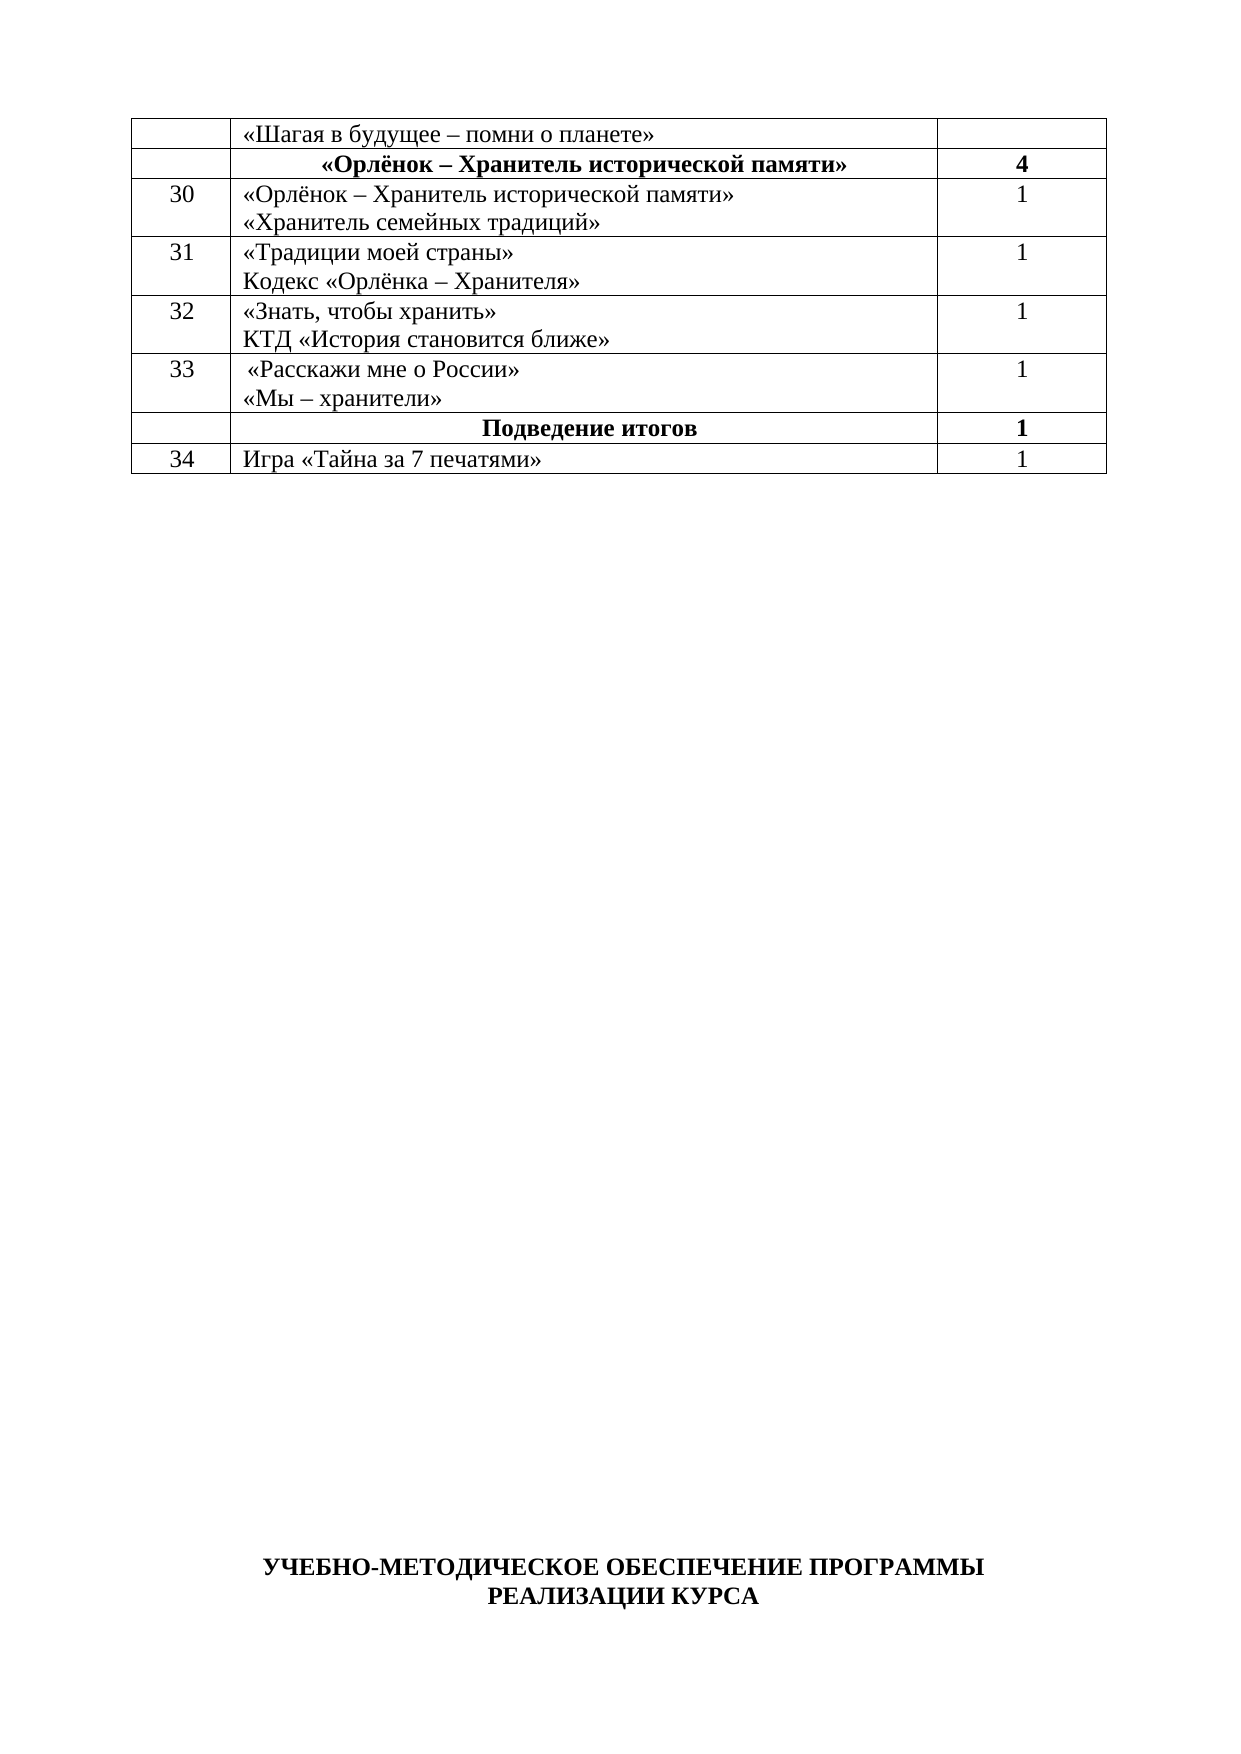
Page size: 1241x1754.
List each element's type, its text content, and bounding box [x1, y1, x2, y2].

text УЧЕБНО-МЕТОДИЧЕСКОЕ ОБЕСПЕЧЕНИЕ ПРОГРАММЫ РЕАЛИЗАЦИИ КУРСА [177, 1552, 1069, 1609]
table_cell 1 [938, 413, 1106, 443]
table_cell 30 [132, 179, 230, 236]
table_cell 29 [132, 119, 230, 148]
table_cell 1 [938, 237, 1106, 295]
table_cell 32 [132, 296, 230, 353]
table_cell Подведение итогов [231, 413, 937, 443]
table_cell 34 [132, 444, 230, 473]
table_cell 1 [938, 119, 1106, 148]
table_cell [231, 119, 937, 148]
table_cell 1 [938, 179, 1106, 236]
table_cell 4 [938, 149, 1106, 178]
table_cell 31 [132, 237, 230, 295]
table_cell «Традиции моей страны» Кодекс «Орлёнка – Хранителя» [231, 237, 937, 295]
table_cell «Орлёнок – Хранитель исторической памяти» «Хранитель семейных традиций» [231, 179, 937, 236]
table_cell «Орлёнок – Хранитель исторической памяти» [231, 149, 937, 178]
table_cell «Расскажи мне о России» «Мы – хранители» [231, 354, 937, 412]
table_cell 33 [132, 354, 230, 412]
table_cell [132, 413, 230, 443]
table_cell Игра «Тайна за 7 печатями» [231, 444, 937, 473]
table_cell 1 [938, 296, 1106, 353]
table_cell [132, 149, 230, 178]
table_cell «Знать, чтобы хранить» КТД «История становится ближе» [231, 296, 937, 353]
table_cell 1 [938, 354, 1106, 412]
table_cell 1 [938, 444, 1106, 473]
